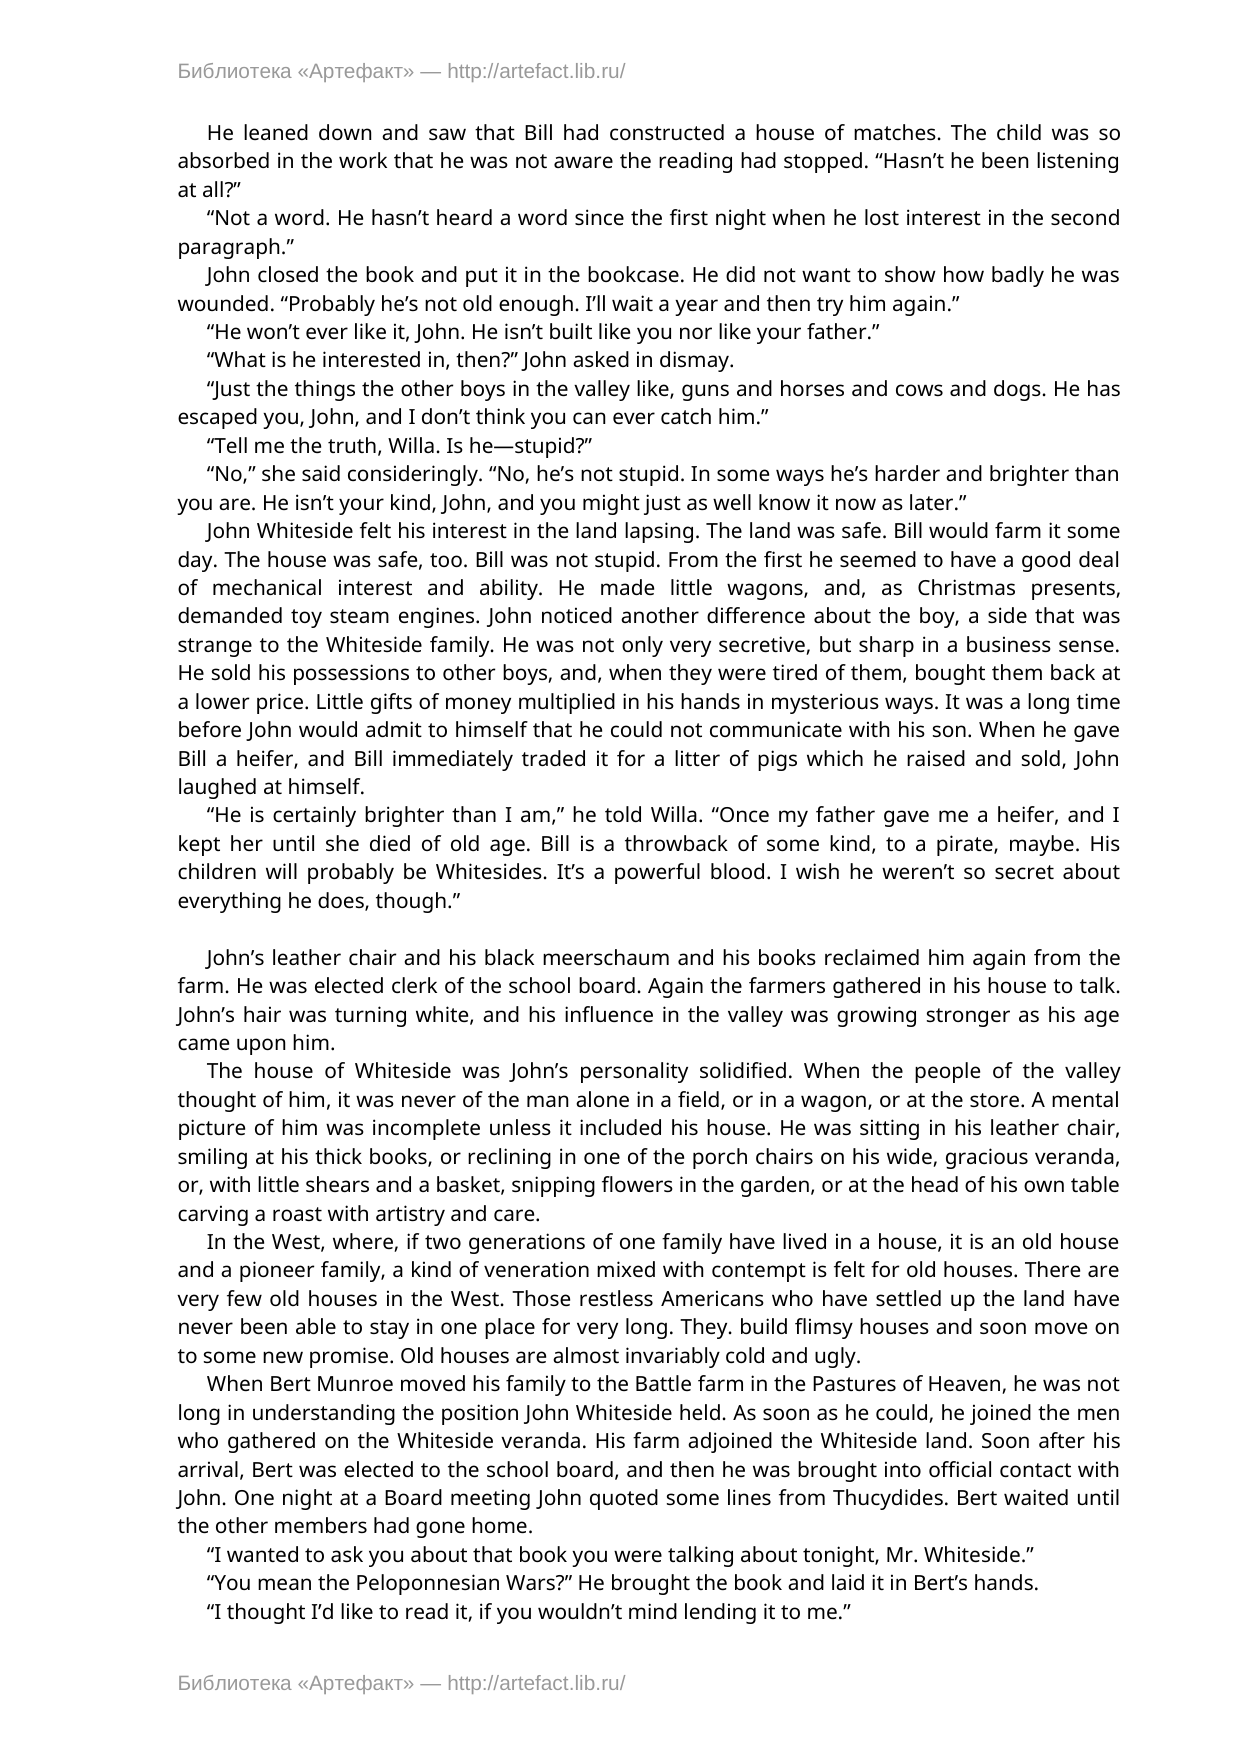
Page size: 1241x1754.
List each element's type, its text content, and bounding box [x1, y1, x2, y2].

text “He won’t ever like it, John. He isn’t built like you nor like your father.” [177, 317, 1122, 346]
text “You mean the Peloponnesian Wars?” He brought the book and laid it in Bert’s hands. [177, 1568, 1122, 1597]
text “No,” she said consideringly. “No, he’s not stupid. In some ways he’s harder and brighter than you are. He isn’t your kind, John, and you might just as well know it now as later.” [177, 459, 1122, 516]
text “What is he interested in, then?” John asked in dismay. [177, 346, 1122, 374]
text “I wanted to ask you about that book you were talking about tonight, Mr. Whiteside.” [177, 1540, 1122, 1568]
text In the West, where, if two generations of one family have lived in a house, it is an old house and a pioneer family, a kind of veneration mixed with contempt is felt for old houses. There are very few old houses in the West. Those restless Americans who have settled up the land have never been able to stay in one place for very long. They. build flimsy houses and soon move on to some new promise. Old houses are almost invariably cold and ugly. [177, 1227, 1122, 1369]
text John Whiteside felt his interest in the land lapsing. The land was safe. Bill would farm it some day. The house was safe, too. Bill was not stupid. From the first he seemed to have a good deal of mechanical interest and ability. He made little wagons, and, as Christmas presents, demanded toy steam engines. John noticed another difference about the boy, a side that was strange to the Whiteside family. He was not only very secretive, but sharp in a business sense. He sold his possessions to other boys, and, when they were tired of them, bought them back at a lower price. Little gifts of money multiplied in his hands in mysterious ways. It was a long time before John would admit to himself that he could not communicate with his son. When he gave Bill a heifer, and Bill immediately traded it for a litter of pigs which he raised and sold, John laughed at himself. [177, 516, 1122, 801]
text “Not a word. He hasn’t heard a word since the first night when he lost interest in the second paragraph.” [177, 203, 1122, 260]
text He leaned down and saw that Bill had constructed a house of matches. The child was so absorbed in the work that he was not aware the reading had stopped. “Hasn’t he been listening at all?” [177, 118, 1122, 203]
text John’s leather chair and his black meerschaum and his books reclaimed him again from the farm. He was elected clerk of the school board. Again the farmers gathered in his house to talk. John’s hair was turning white, and his influence in the valley was growing stronger as his age came upon him. [177, 943, 1122, 1057]
text “Tell me the truth, Willa. Is he—stupid?” [177, 431, 1122, 459]
text The house of Whiteside was John’s personality solidified. When the people of the valley thought of him, it was never of the man alone in a field, or in a wagon, or at the store. A mental picture of him was incomplete unless it included his house. He was sitting in his leather chair, smiling at his thick books, or reclining in one of the porch chairs on his wide, gracious veranda, or, with little shears and a basket, snipping flowers in the garden, or at the head of his own table carving a roast with artistry and care. [177, 1057, 1122, 1227]
text “He is certainly brighter than I am,” he told Willa. “Once my father gave me a heifer, and I kept her until she died of old age. Bill is a throwback of some kind, to a pirate, maybe. His children will probably be Whitesides. It’s a powerful blood. I wish he weren’t so secret about everything he does, though.” [177, 801, 1122, 914]
text “I thought I’d like to read it, if you wouldn’t mind lending it to me.” [177, 1597, 1122, 1625]
text “Just the things the other boys in the valley like, guns and horses and cows and dogs. He has escaped you, John, and I don’t think you can ever catch him.” [177, 374, 1122, 431]
text When Bert Munroe moved his family to the Battle farm in the Pastures of Heaven, he was not long in understanding the position John Whiteside held. As soon as he could, he joined the men who gathered on the Whiteside veranda. His farm adjoined the Whiteside land. Soon after his arrival, Bert was elected to the school board, and then he was brought into official contact with John. One night at a Board meeting John quoted some lines from Thucydides. Bert waited until the other members had gone home. [177, 1369, 1122, 1540]
text John closed the book and put it in the bookcase. He did not want to show how badly he was wounded. “Probably he’s not old enough. I’ll wait a year and then try him again.” [177, 260, 1122, 317]
